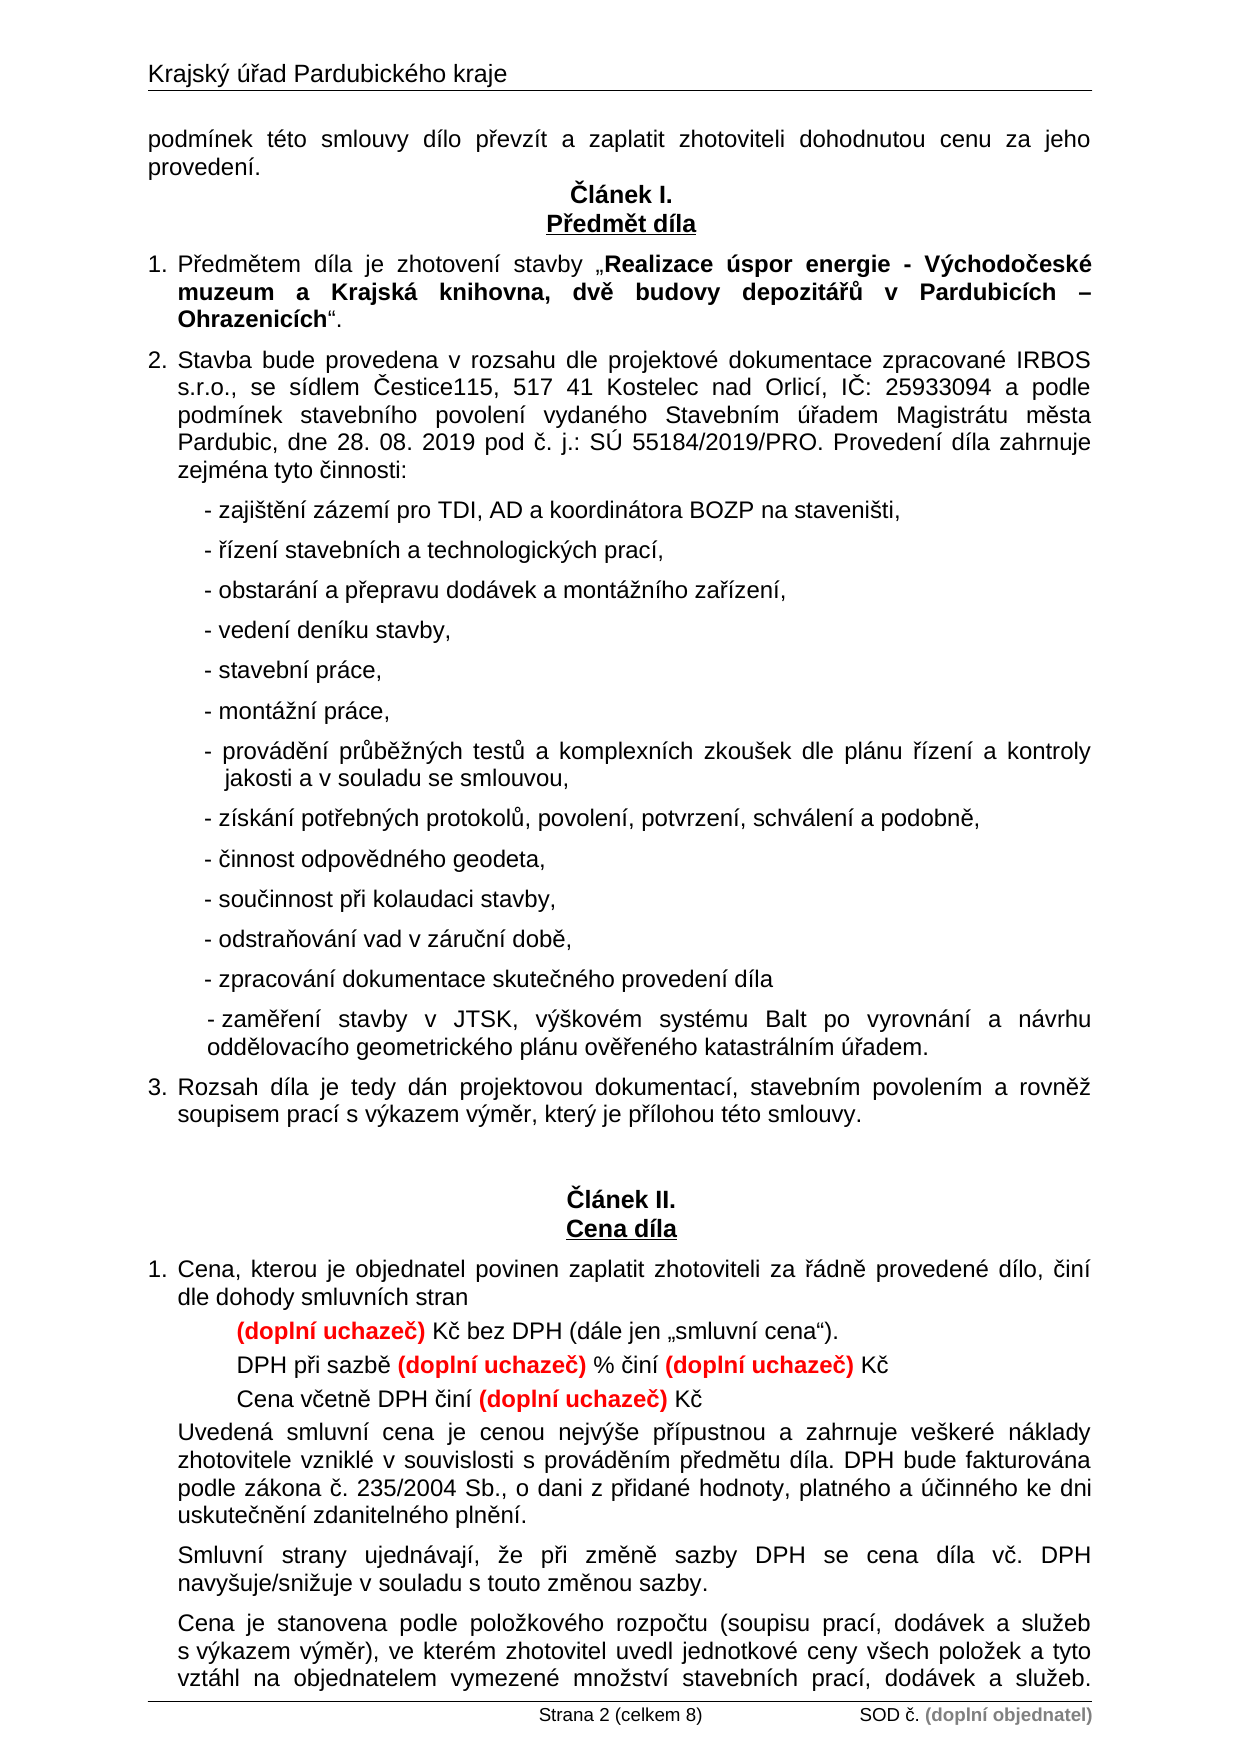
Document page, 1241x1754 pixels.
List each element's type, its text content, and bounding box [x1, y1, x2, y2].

text - činnost odpovědného geodeta, [148, 844, 1092, 872]
text 1. Předmětem díla je zhotovení stavby „Realizace úspor energie - Východočeské muzeum a Krajská knihovna, dvě budovy depozitářů v Pardubicích – Ohrazenicích“. [148, 250, 1092, 333]
text 3. Rozsah díla je tedy dán projektovou dokumentací, stavebním povolením a rovněž soupisem prací s výkazem výměr, který je přílohou této smlouvy. [148, 1073, 1092, 1128]
text - zpracování dokumentace skutečného provedení díla [148, 965, 1092, 992]
text - obstarání a přepravu dodávek a montážního zařízení, [148, 576, 1092, 604]
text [148, 125, 1092, 180]
text (doplní uchazeč) Kč bez DPH (dále jen „smluvní cena“). [236, 1317, 1092, 1344]
text - zaměření stavby v JTSK, výškovém systému Balt po vyrovnání a návrhu oddělovacího geometrického plánu ověřeného katastrálním úřadem. [148, 1005, 1092, 1060]
text - řízení stavebních a technologických prací, [148, 536, 1092, 564]
text - součinnost při kolaudaci stavby, [148, 884, 1092, 912]
text Cena díla [148, 1214, 1095, 1243]
text - vedení deníku stavby, [148, 616, 1092, 644]
text Článek II. [148, 1185, 1095, 1214]
list Cena, kterou je objednatel povinen zaplatit zhotoviteli za řádně provedené dílo, činí dle dohody smluvních stran [148, 1255, 1092, 1311]
text Smluvní strany ujednávají, že při změně sazby DPH se cena díla vč. DPH navyšuje/snižuje v souladu s touto změnou sazby. [177, 1541, 1092, 1596]
text - odstraňování vad v záruční době, [148, 925, 1092, 952]
text - montážní práce, [148, 697, 1092, 724]
text 2. Stavba bude provedena v rozsahu dle projektové dokumentace zpracované IRBOS s.r.o., se sídlem Čestice115, 517 41 Kostelec nad Orlicí, IČ: 25933094 a podle podmínek stavebního povolení vydaného Stavebním úřadem Magistrátu města Pardubic, dne 28. 08. 2019 pod č. j.: SÚ 55184/2019/PRO. Provedení díla zahrnuje zejména tyto činnosti: [148, 346, 1092, 483]
text - získání potřebných protokolů, povolení, potvrzení, schválení a podobně, [148, 804, 1092, 832]
subtitle Předmět díla [148, 209, 1095, 238]
text DPH při sazbě (doplní uchazeč) % činí (doplní uchazeč) Kč [236, 1351, 1092, 1378]
text - stavební práce, [148, 656, 1092, 684]
text - provádění průběžných testů a komplexních zkoušek dle plánu řízení a kontroly jakosti a v souladu se smlouvou, [148, 737, 1092, 792]
text Cena včetně DPH činí (doplní uchazeč) Kč [236, 1384, 1092, 1412]
text - zajištění zázemí pro TDI, AD a koordinátora BOZP na staveništi, [148, 496, 1092, 524]
text Článek I. [148, 180, 1095, 209]
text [177, 1609, 1092, 1692]
text Uvedená smluvní cena je cenou nejvýše přípustnou a zahrnuje veškeré náklady zhotovitele vzniklé v souvislosti s prováděním předmětu díla. DPH bude fakturována podle zákona č. 235/2004 Sb., o dani z přidané hodnoty, platného a účinného ke dni uskutečnění zdanitelného plnění. [177, 1418, 1092, 1529]
